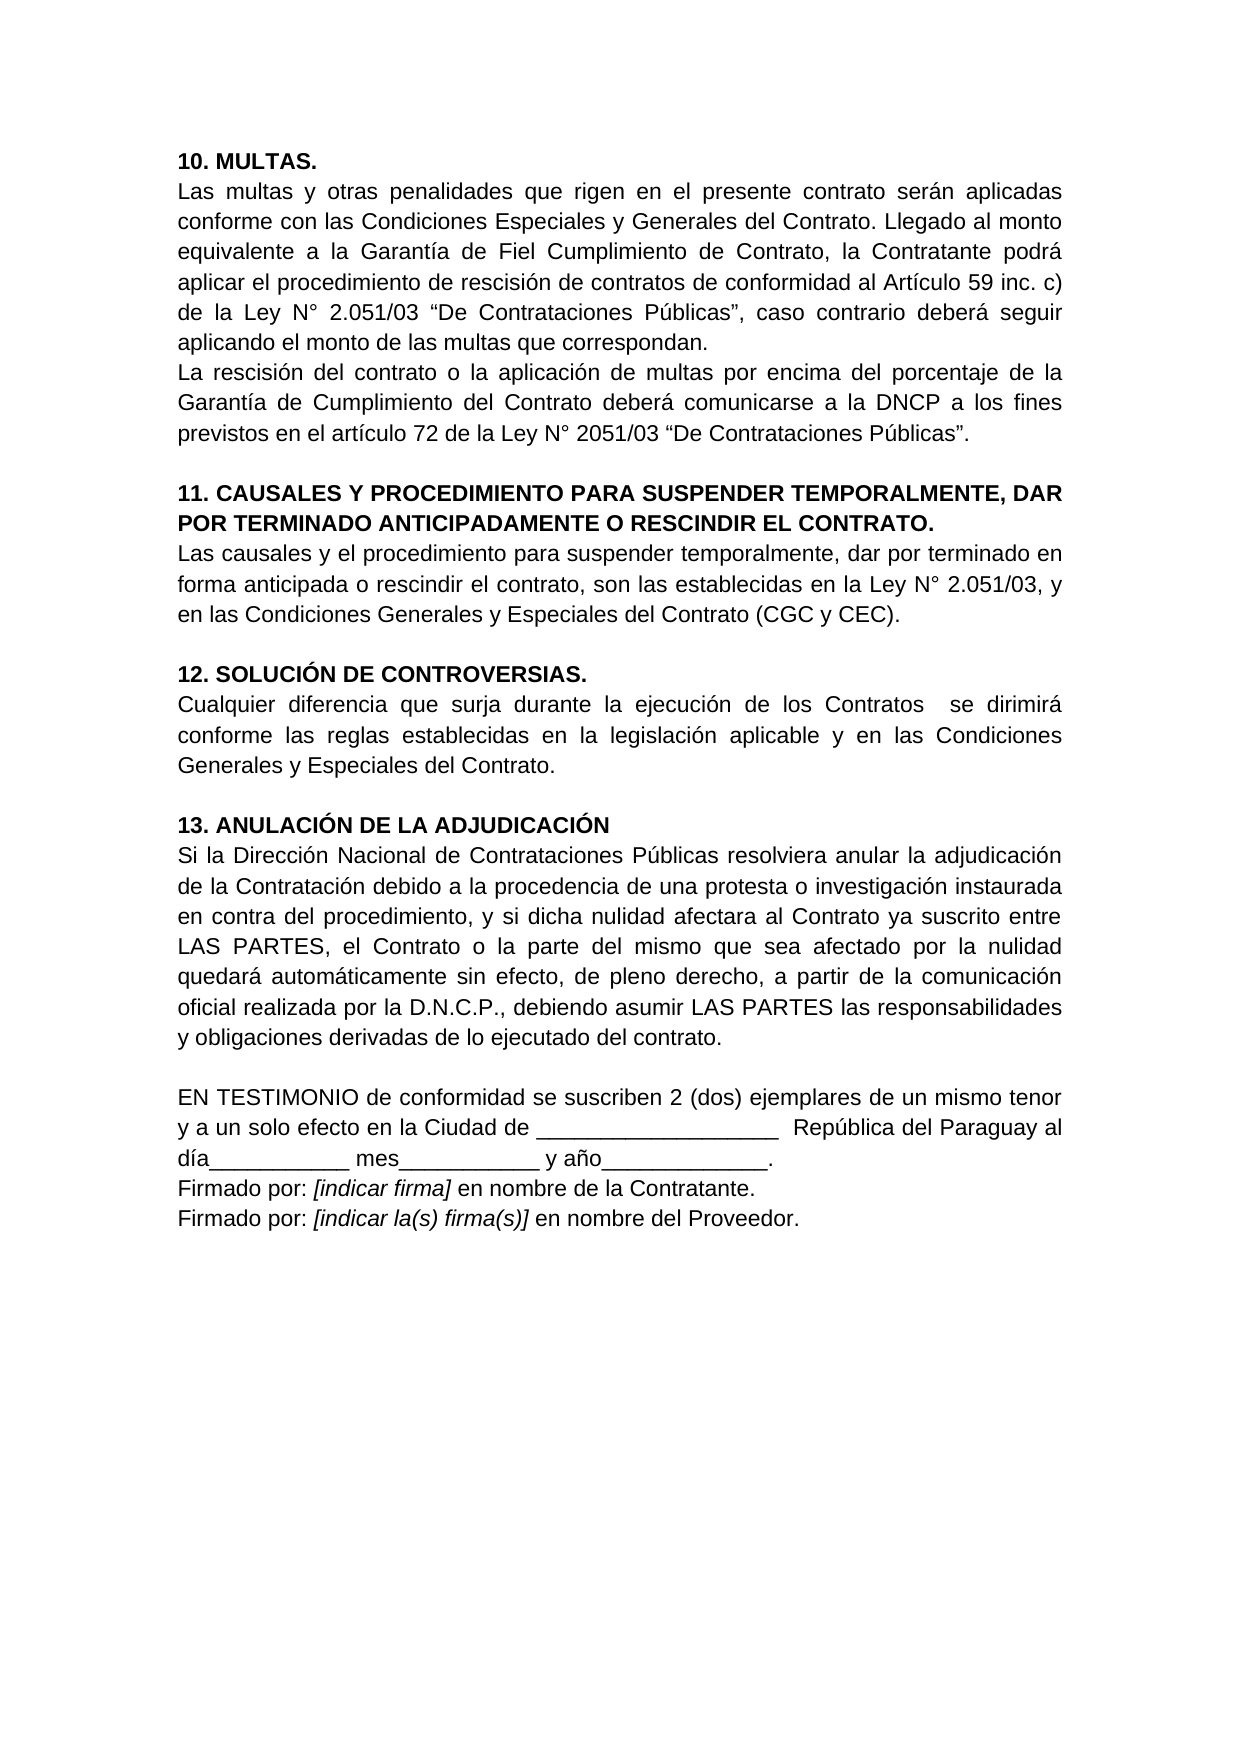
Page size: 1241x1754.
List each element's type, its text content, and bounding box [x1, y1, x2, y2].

text La rescisión del contrato o la aplicación de multas por encima del porcentaje de la Garantía de Cumplimiento del Contrato deberá comunicarse a la DNCP a los fines previstos en el artículo 72 de la Ley N° 2051/03 “De Contrataciones Públicas”. [177, 359, 1063, 446]
list EN TESTIMONIO de conformidad se suscriben 2 (dos) ejemplares de un mismo tenor y a un solo efecto en la Ciudad de ___________________ República del Paraguay al día___________ mes___________ y año_____________. [177, 1084, 1063, 1171]
text 13. ANULACIÓN DE LA ADJUDICACIÓN [177, 812, 1063, 839]
list Firmado por: [indicar firma] en nombre de la Contratante. [177, 1175, 1063, 1201]
text Las causales y el procedimiento para suspender temporalmente, dar por terminado en forma anticipada o rescindir el contrato, son las establecidas en la Ley N° 2.051/03, y en las Condiciones Generales y Especiales del Contrato (CGC y CEC). [177, 540, 1063, 627]
text Cualquier diferencia que surja durante la ejecución de los Contratos se dirimirá conforme las reglas establecidas en la legislación aplicable y en las Condiciones Generales y Especiales del Contrato. [177, 691, 1063, 778]
text Si la Dirección Nacional de Contrataciones Públicas resolviera anular la adjudicación de la Contratación debido a la procedencia de una protesta o investigación instaurada en contra del procedimiento, y si dicha nulidad afectara al Contrato ya suscrito entre LAS PARTES, el Contrato o la parte del mismo que sea afectado por la nulidad quedará automáticamente sin efecto, de pleno derecho, a partir de la comunicación oficial realizada por la D.N.C.P., debiendo asumir LAS PARTES las responsabilidades y obligaciones derivadas de lo ejecutado del contrato. [177, 842, 1063, 1050]
text Las multas y otras penalidades que rigen en el presente contrato serán aplicadas conforme con las Condiciones Especiales y Generales del Contrato. Llegado al monto equivalente a la Garantía de Fiel Cumplimiento de Contrato, la Contratante podrá aplicar el procedimiento de rescisión de contratos de conformidad al Artículo 59 inc. c) de la Ley N° 2.051/03 “De Contrataciones Públicas”, caso contrario deberá seguir aplicando el monto de las multas que correspondan. [177, 178, 1063, 355]
text 12. SOLUCIÓN DE CONTROVERSIAS. [177, 661, 1063, 688]
list Firmado por: [indicar la(s) firma(s)] en nombre del Proveedor. [177, 1205, 1063, 1231]
text 10. MULTAS. [177, 148, 1063, 174]
text 11. CAUSALES Y PROCEDIMIENTO PARA SUSPENDER TEMPORALMENTE, DAR POR TERMINADO ANTICIPADAMENTE O RESCINDIR EL CONTRATO. [177, 480, 1063, 537]
